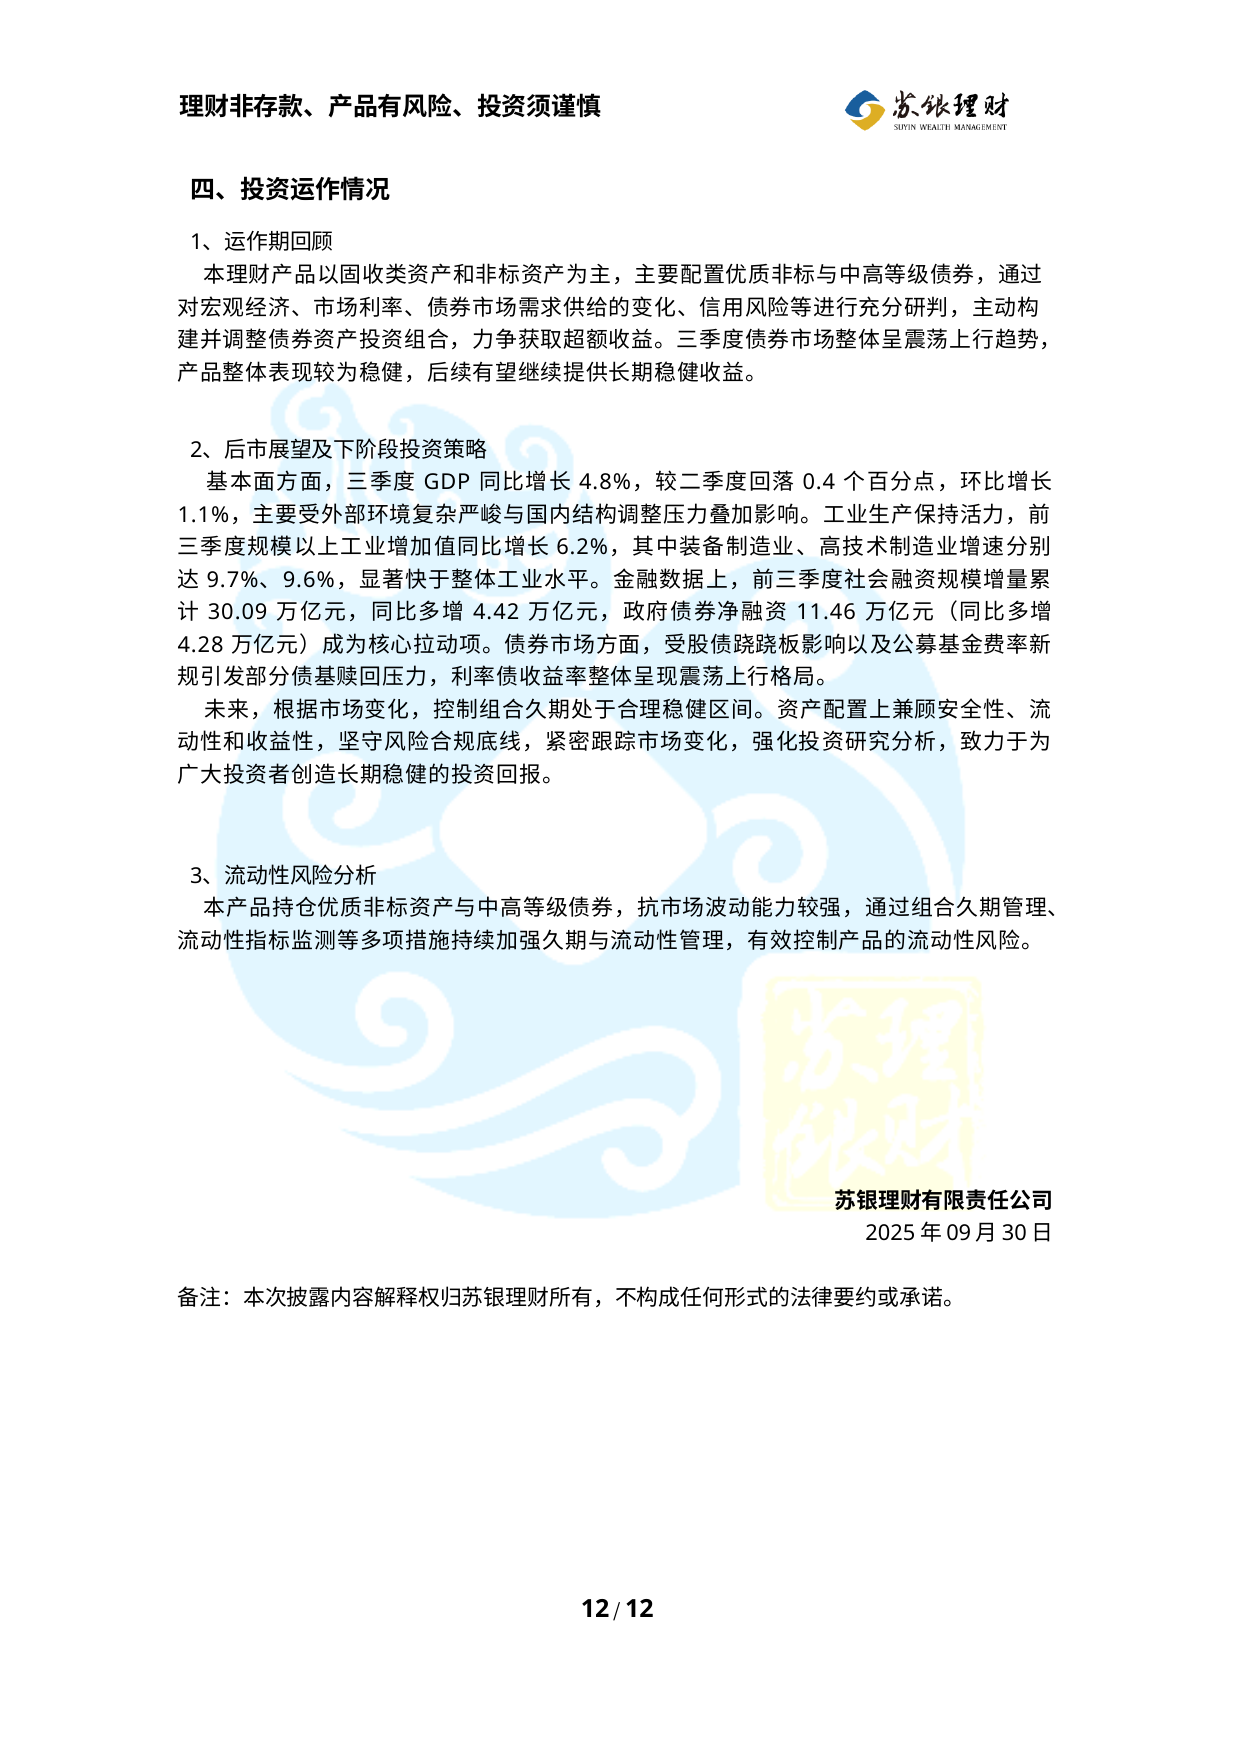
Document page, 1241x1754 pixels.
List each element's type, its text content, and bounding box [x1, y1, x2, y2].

subtitle 3、流动性风险分析 [190, 857, 1053, 890]
subtitle 1、运作期回顾 [190, 224, 1053, 257]
text 基本面方面，三季度 GDP 同比增长 4.8%，较二季度回落 0.4 个百分点，环比增长 1.1%，主要受外部环境复杂严峻与国内结构调整压力叠加影响。工业生产保持活力，前三季度规模以上工业增加值同比增长6.2%，其中装备制造业、高技术制造业增速分别达 9.7%、9.6%，显著快于整体工业水平。金融数据上，前三季度社会融资规模增量累计 30.09 万亿元，同比多增 4.42 万亿元，政府债券净融资 11.46 万亿元（同比多增 4.28 万亿元）成为核心拉动项。债券市场方面，受股债跷跷板影响以及公募基金费率新规引发部分债基赎回压力，利率债收益率整体呈现震荡上行格局。 未来，根据市场变化，控制组合久期处于合理稳健区间。资产配置上兼顾安全性、流动性和收益性，坚守风险合规底线，紧密跟踪市场变化，强化投资研究分析，致力于为广大投资者创造长期稳健的投资回报。 [177, 464, 1053, 789]
text 本理财产品以固收类资产和非标资产为主，主要配置优质非标与中高等级债券，通过对宏观经济、市场利率、债券市场需求供给的变化、信用风险等进行充分研判，主动构建并调整债券资产投资组合，力争获取超额收益。三季度债券市场整体呈震荡上行趋势，产品整体表现较为稳健，后续有望继续提供长期稳健收益。 [177, 257, 1053, 387]
text 2025年09月30日 [177, 1215, 1053, 1247]
text 苏银理财有限责任公司 [177, 1182, 1053, 1215]
picture [820, 72, 1039, 143]
text 本产品持仓优质非标资产与中高等级债券，抗市场波动能力较强，通过组合久期管理、流动性指标监测等多项措施持续加强久期与流动性管理，有效控制产品的流动性风险。 [177, 890, 1053, 955]
subtitle 四、投资运作情况 [190, 156, 1053, 221]
text 备注：本次披露内容解释权归苏银理财所有，不构成任何形式的法律要约或承诺。 [177, 1280, 1053, 1312]
subtitle 2、后市展望及下阶段投资策略 [190, 431, 1053, 464]
